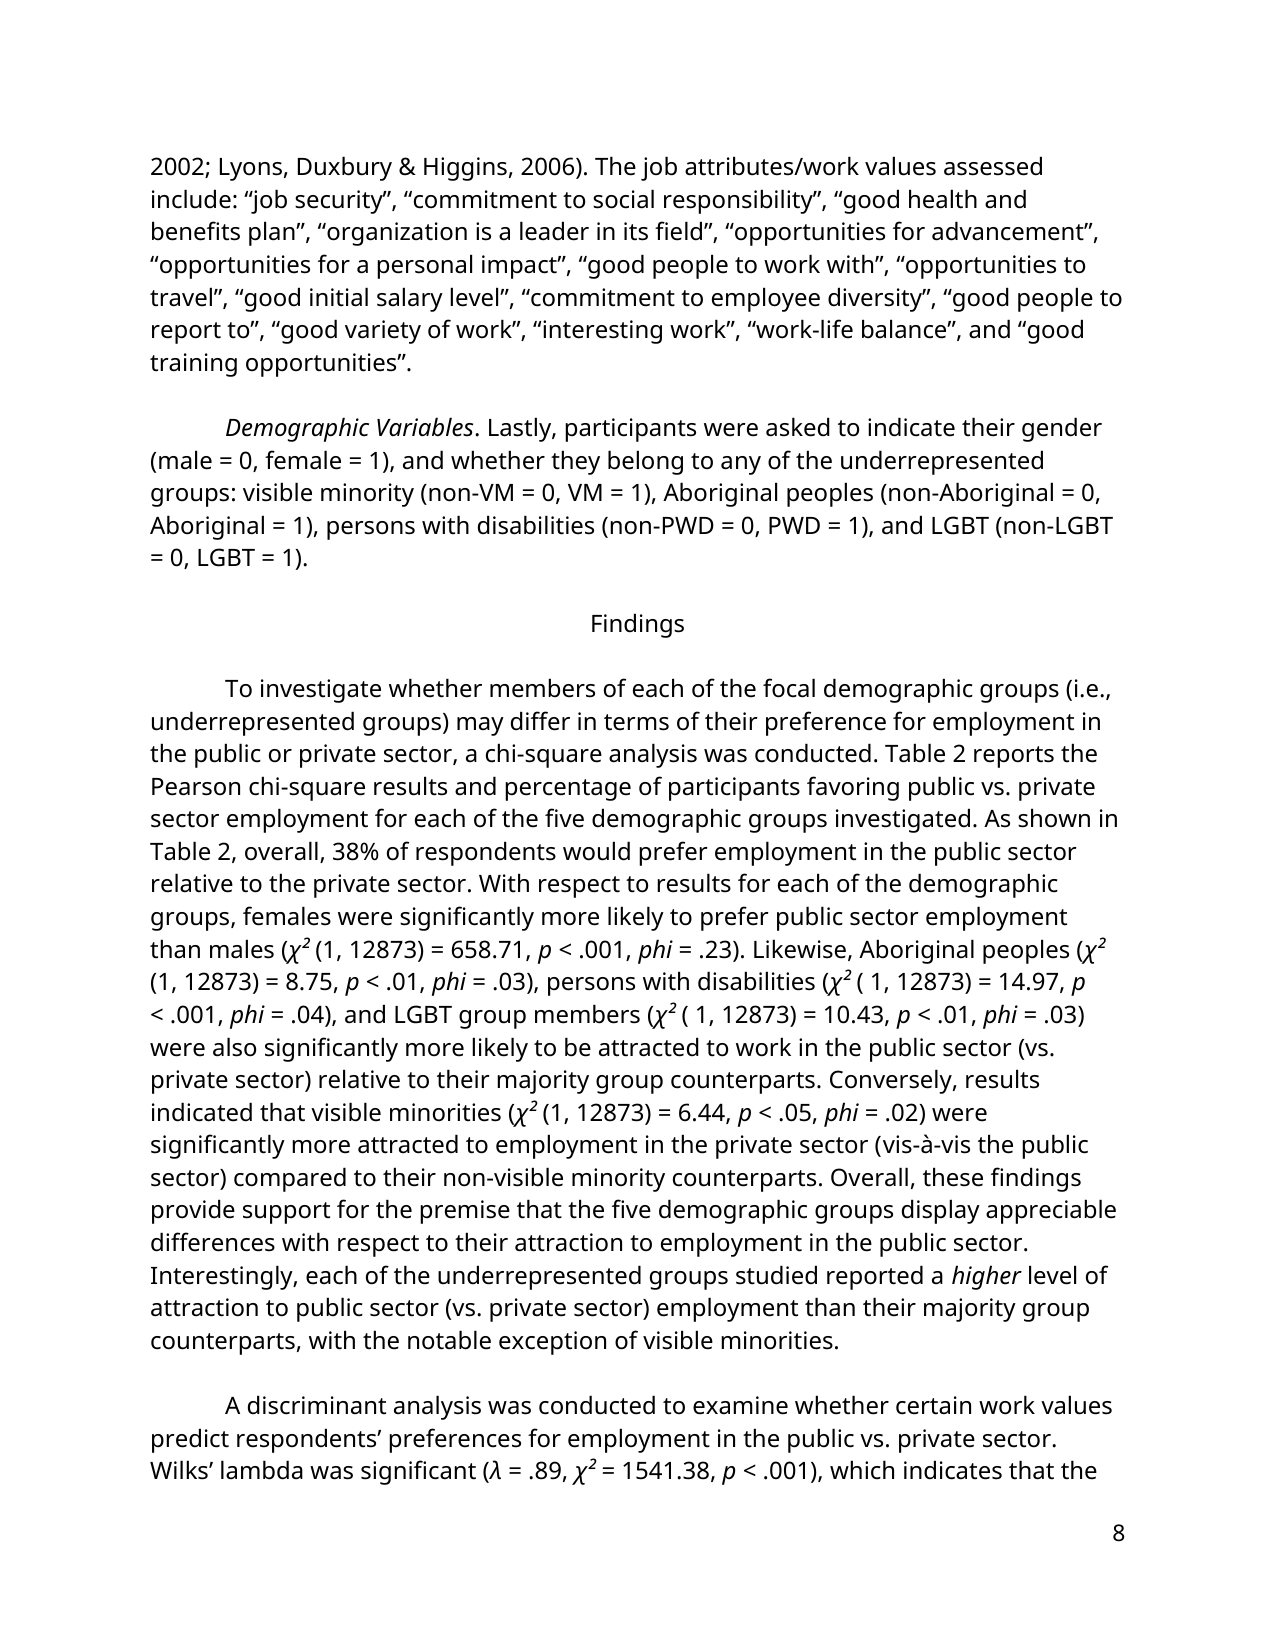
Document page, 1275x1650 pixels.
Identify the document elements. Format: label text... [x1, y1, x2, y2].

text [150, 150, 1125, 378]
text Findings [150, 606, 1125, 639]
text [150, 1389, 1125, 1487]
text To investigate whether members of each of the focal demographic groups (i.e., underrepresented groups) may differ in terms of their preference for employment in the public or private sector, a chi-square analysis was conducted. Table 2 reports the Pearson chi-square results and percentage of participants favoring public vs. private sector employment for each of the five demographic groups investigated. As shown in Table 2, overall, 38% of respondents would prefer employment in the public sector relative to the private sector. With respect to results for each of the demographic groups, females were significantly more likely to prefer public sector employment than males (χ² (1, 12873) = 658.71, p < .001, phi = .23). Likewise, Aboriginal peoples (χ² (1, 12873) = 8.75, p < .01, phi = .03), persons with disabilities (χ² ( 1, 12873) = 14.97, p < .001, phi = .04), and LGBT group members (χ² ( 1, 12873) = 10.43, p < .01, phi = .03) were also significantly more likely to be attracted to work in the public sector (vs. private sector) relative to their majority group counterparts. Conversely, results indicated that visible minorities (χ² (1, 12873) = 6.44, p < .05, phi = .02) were significantly more attracted to employment in the private sector (vis-à-vis the public sector) compared to their non-visible minority counterparts. Overall, these findings provide support for the premise that the five demographic groups display appreciable differences with respect to their attraction to employment in the public sector. Interestingly, each of the underrepresented groups studied reported a higher level of attraction to public sector (vs. private sector) employment than their majority group counterparts, with the notable exception of visible minorities. [150, 672, 1125, 1356]
text Demographic Variables. Lastly, participants were asked to indicate their gender (male = 0, female = 1), and whether they belong to any of the underrepresented groups: visible minority (non-VM = 0, VM = 1), Aboriginal peoples (non-Aboriginal = 0, Aboriginal = 1), persons with disabilities (non-PWD = 0, PWD = 1), and LGBT (non-LGBT = 0, LGBT = 1). [150, 411, 1125, 574]
